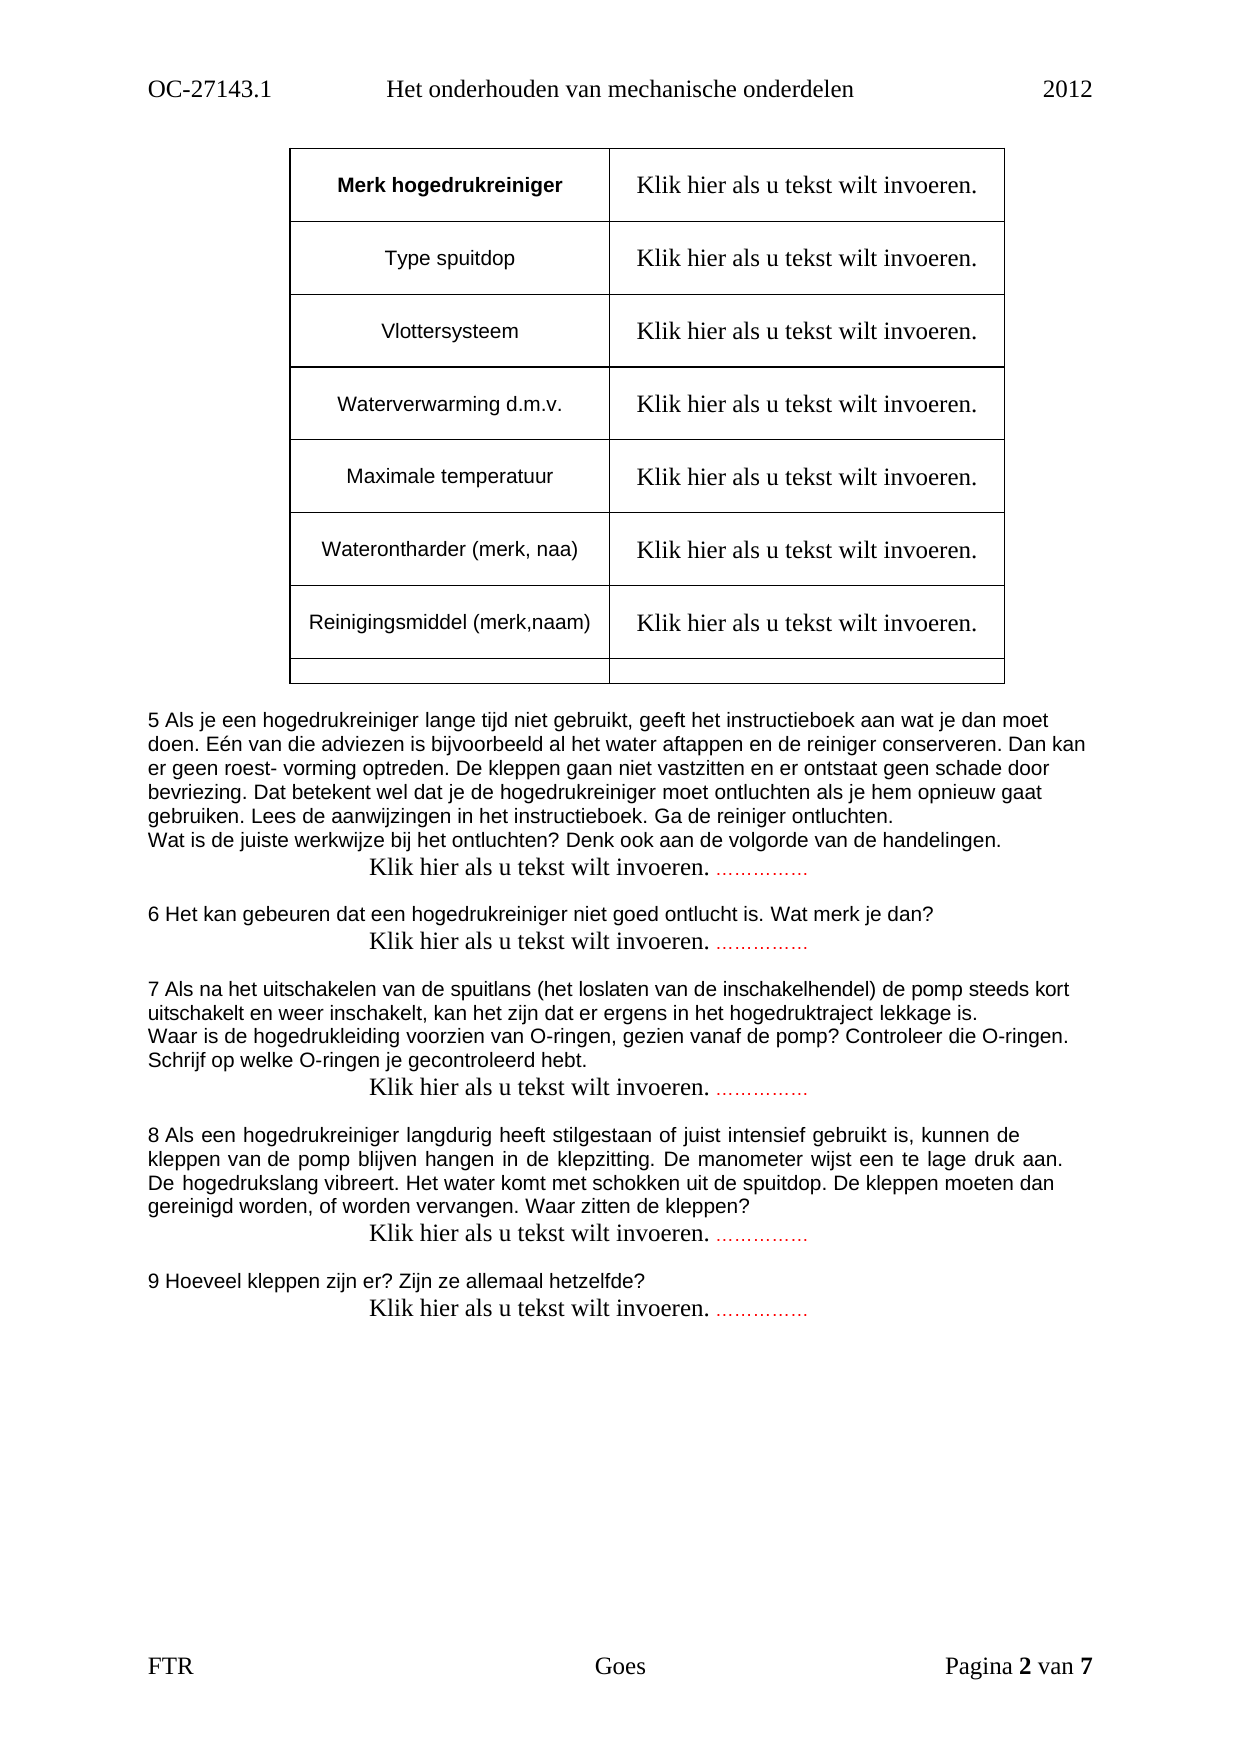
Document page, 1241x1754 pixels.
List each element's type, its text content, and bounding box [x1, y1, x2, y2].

table_cell [610, 368, 1004, 439]
table_header [610, 149, 1004, 221]
text 6 Het kan gebeuren dat een hogedrukreiniger niet goed ontlucht is. Wat merk je dan? [148, 902, 1093, 926]
text …………… [148, 926, 1093, 955]
table_cell [610, 222, 1004, 293]
table_header Merk hogedrukreiniger [291, 149, 609, 221]
table_cell [291, 659, 609, 683]
text 8 Als een hogedrukreiniger langdurig heeft stilgestaan of juist intensief gebruikt is, kunnen de kleppen van de pomp blijven hangen in de klepzitting. De manometer wijst een te lage druk aan. De hogedrukslang vibreert. Het water komt met schokken uit de spuitdop. De kleppen moeten dan gereinigd worden, of worden vervangen. Waar zitten de kleppen? [148, 1122, 1093, 1218]
text …………… [148, 1293, 1093, 1321]
text 7 Als na het uitschakelen van de spuitlans (het loslaten van de inschakelhendel) de pomp steeds kort uitschakelt en weer inschakelt, kan het zijn dat er ergens in het hogedruktraject lekkage is. [148, 976, 1093, 1024]
text 9 Hoeveel kleppen zijn er? Zijn ze allemaal hetzelfde? [148, 1269, 1093, 1293]
table_cell [610, 295, 1004, 366]
text …………… [148, 852, 1093, 881]
table_cell Type spuitdop [291, 222, 609, 293]
text 5 Als je een hogedrukreiniger lange tijd niet gebruikt, geeft het instructieboek aan wat je dan moet doen. Eén van die adviezen is bijvoorbeeld al het water aftappen en de reiniger conserveren. Dan kan er geen roest- vorming optreden. De kleppen gaan niet vastzitten en er ontstaat geen schade door bevriezing. Dat betekent wel dat je de hogedrukreiniger moet ontluchten als je hem opnieuw gaat gebruiken. Lees de aanwijzingen in het instructieboek. Ga de reiniger ontluchten. [148, 708, 1093, 828]
table_cell Maximale temperatuur [291, 440, 609, 512]
table_cell [610, 513, 1004, 585]
table_cell Waterverwarming d.m.v. [291, 368, 609, 439]
table_cell [610, 440, 1004, 512]
table_cell [610, 586, 1004, 658]
text Waar is de hogedrukleiding voorzien van O-ringen, gezien vanaf de pomp? Controleer die O-ringen. Schrijf op welke O-ringen je gecontroleerd hebt. [148, 1024, 1093, 1072]
table_cell Waterontharder (merk, naa) [291, 513, 609, 585]
text …………… [148, 1218, 1093, 1247]
table_cell Vlottersysteem [291, 295, 609, 366]
table_cell Reinigingsmiddel (merk,naam) [291, 586, 609, 658]
text Wat is de juiste werkwijze bij het ontluchten? Denk ook aan de volgorde van de handelingen. [148, 828, 1093, 852]
text …………… [148, 1072, 1093, 1101]
table_cell [610, 659, 1004, 683]
